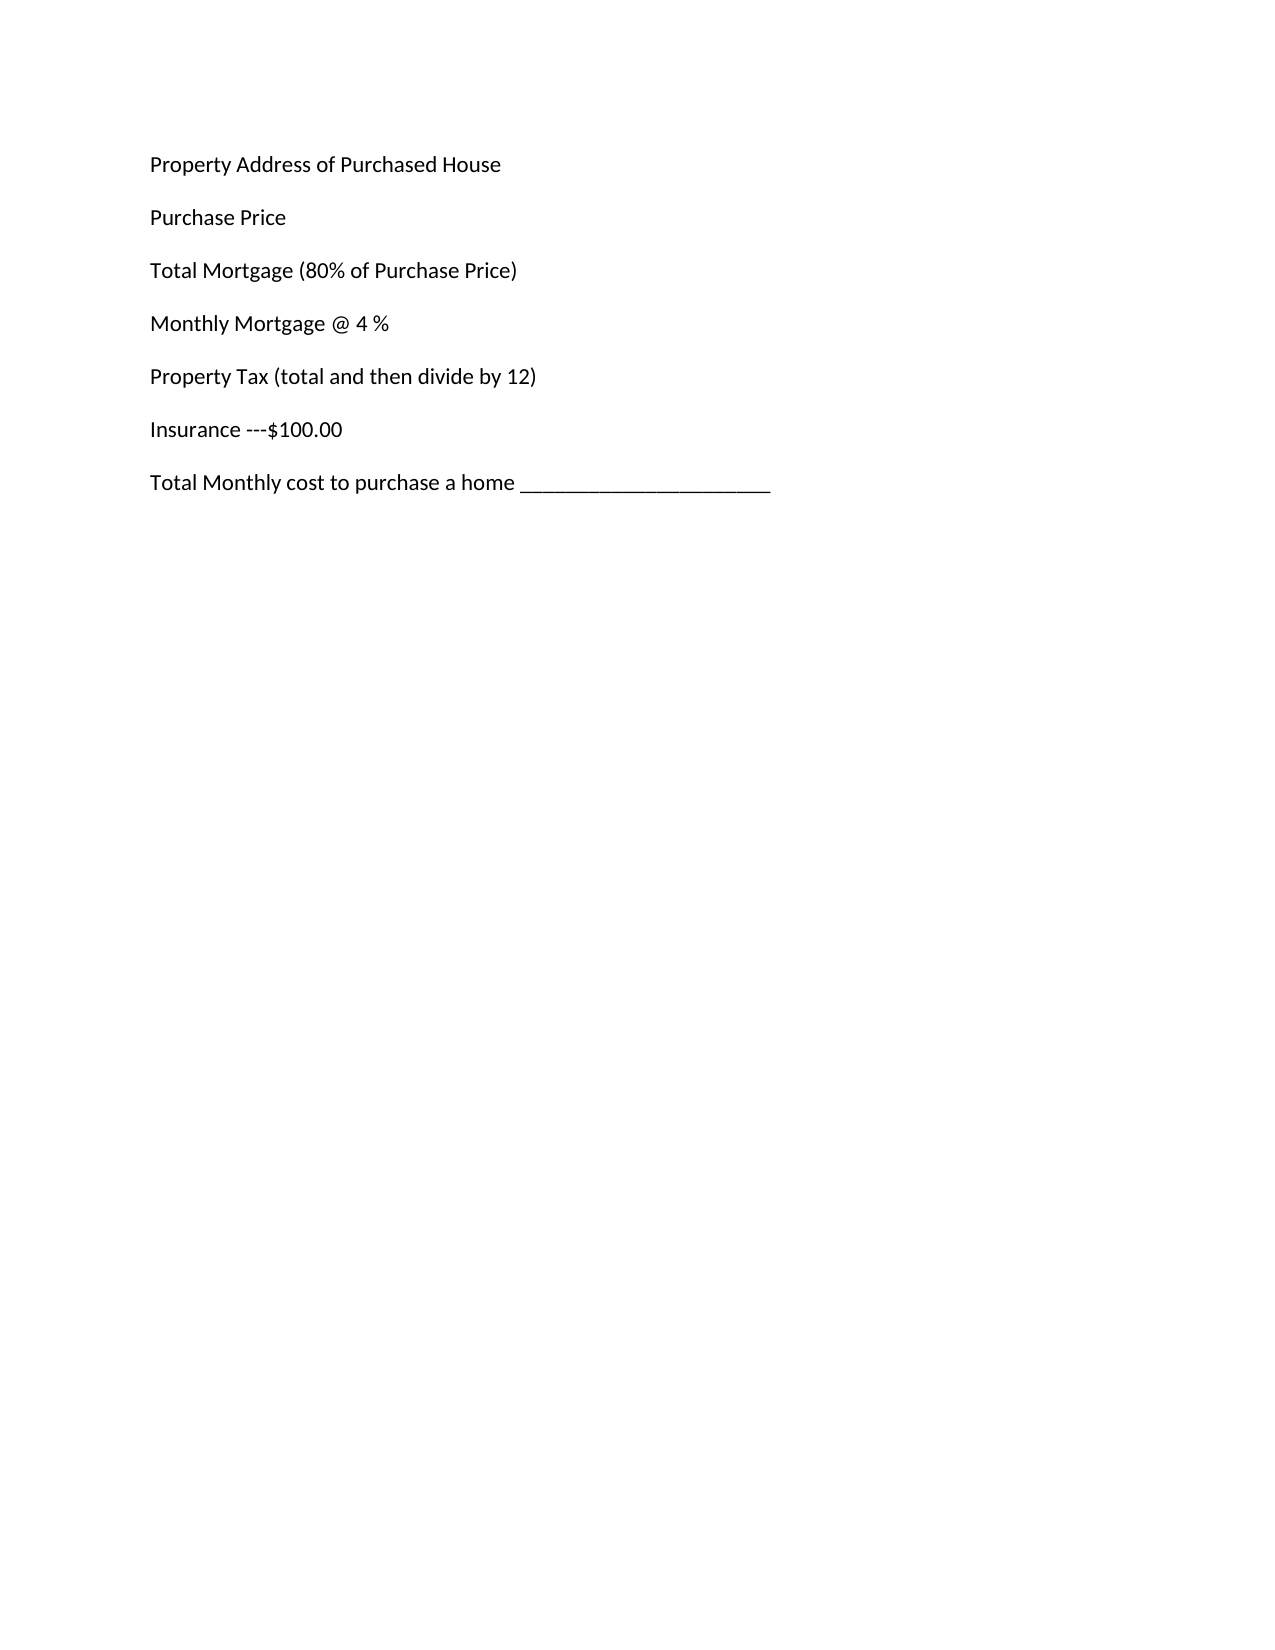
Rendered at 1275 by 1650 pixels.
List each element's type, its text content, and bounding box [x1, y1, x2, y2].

text Insurance ---$100.00 [150, 415, 1125, 443]
text Total Mortgage (80% of Purchase Price) [150, 256, 1125, 284]
text Total Monthly cost to purchase a home ______________________ [150, 468, 1125, 496]
text Monthly Mortgage @ 4 % [150, 309, 1125, 337]
text Purchase Price [150, 203, 1125, 231]
text Property Address of Purchased House [150, 150, 1125, 178]
text Property Tax (total and then divide by 12) [150, 362, 1125, 390]
